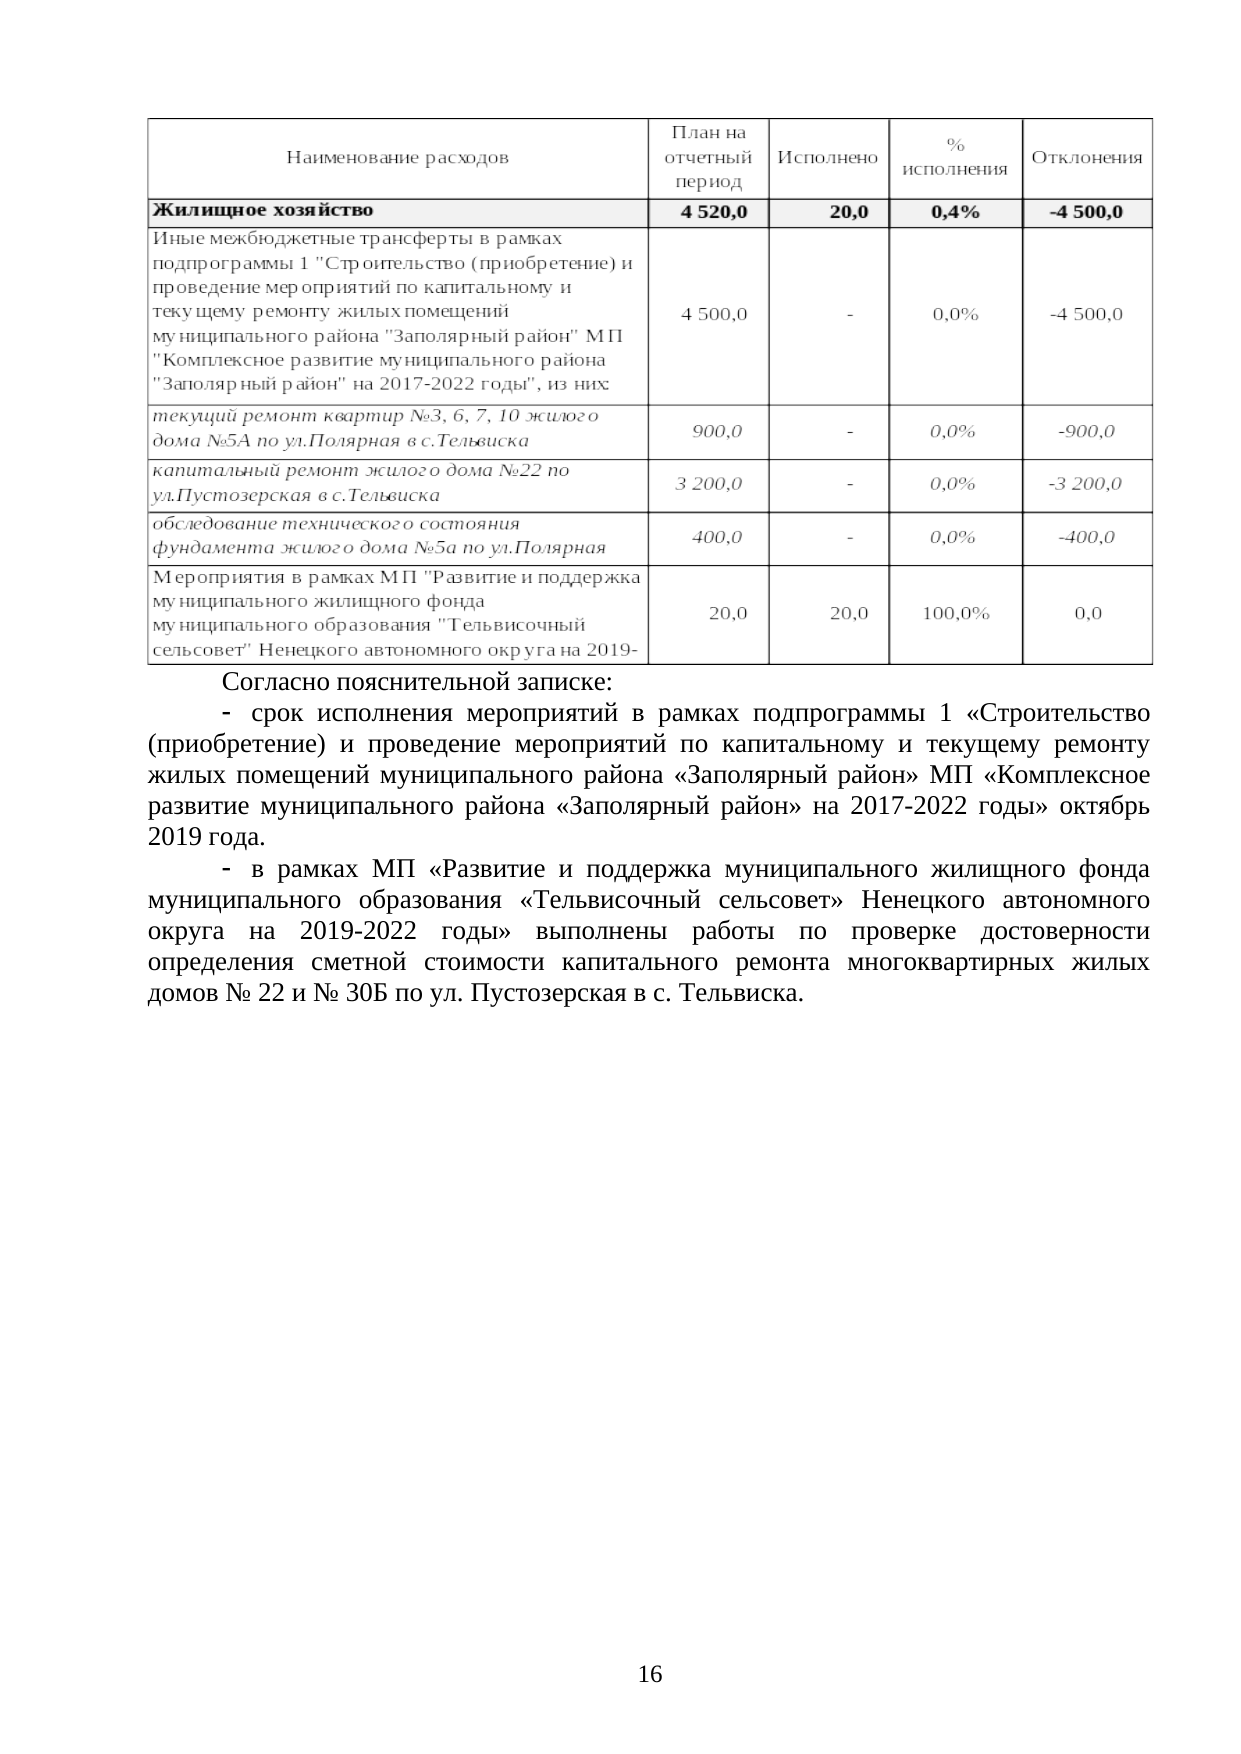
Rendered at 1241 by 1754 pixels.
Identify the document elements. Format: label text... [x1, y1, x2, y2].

list срок исполнения мероприятий в рамках подпрограммы 1 «Строительство (приобретение) и проведение мероприятий по капитальному и текущему ремонту жилых помещений муниципального района «Заполярный район» МП «Комплексное развитие муниципального района «Заполярный район» на 2017-2022 годы» октябрь 2019 года. [148, 696, 1152, 852]
list в рамках МП «Развитие и поддержка муниципального жилищного фонда муниципального образования «Тельвисочный сельсовет» Ненецкого автономного округа на 2019-2022 годы» выполнены работы по проверке достоверности определения сметной стоимости капитального ремонта многоквартирных жилых домов № 22 и № 30Б по ул. Пустозерская в с. Тельвиска. [148, 852, 1152, 1007]
text Согласно пояснительной записке: [148, 665, 1152, 696]
